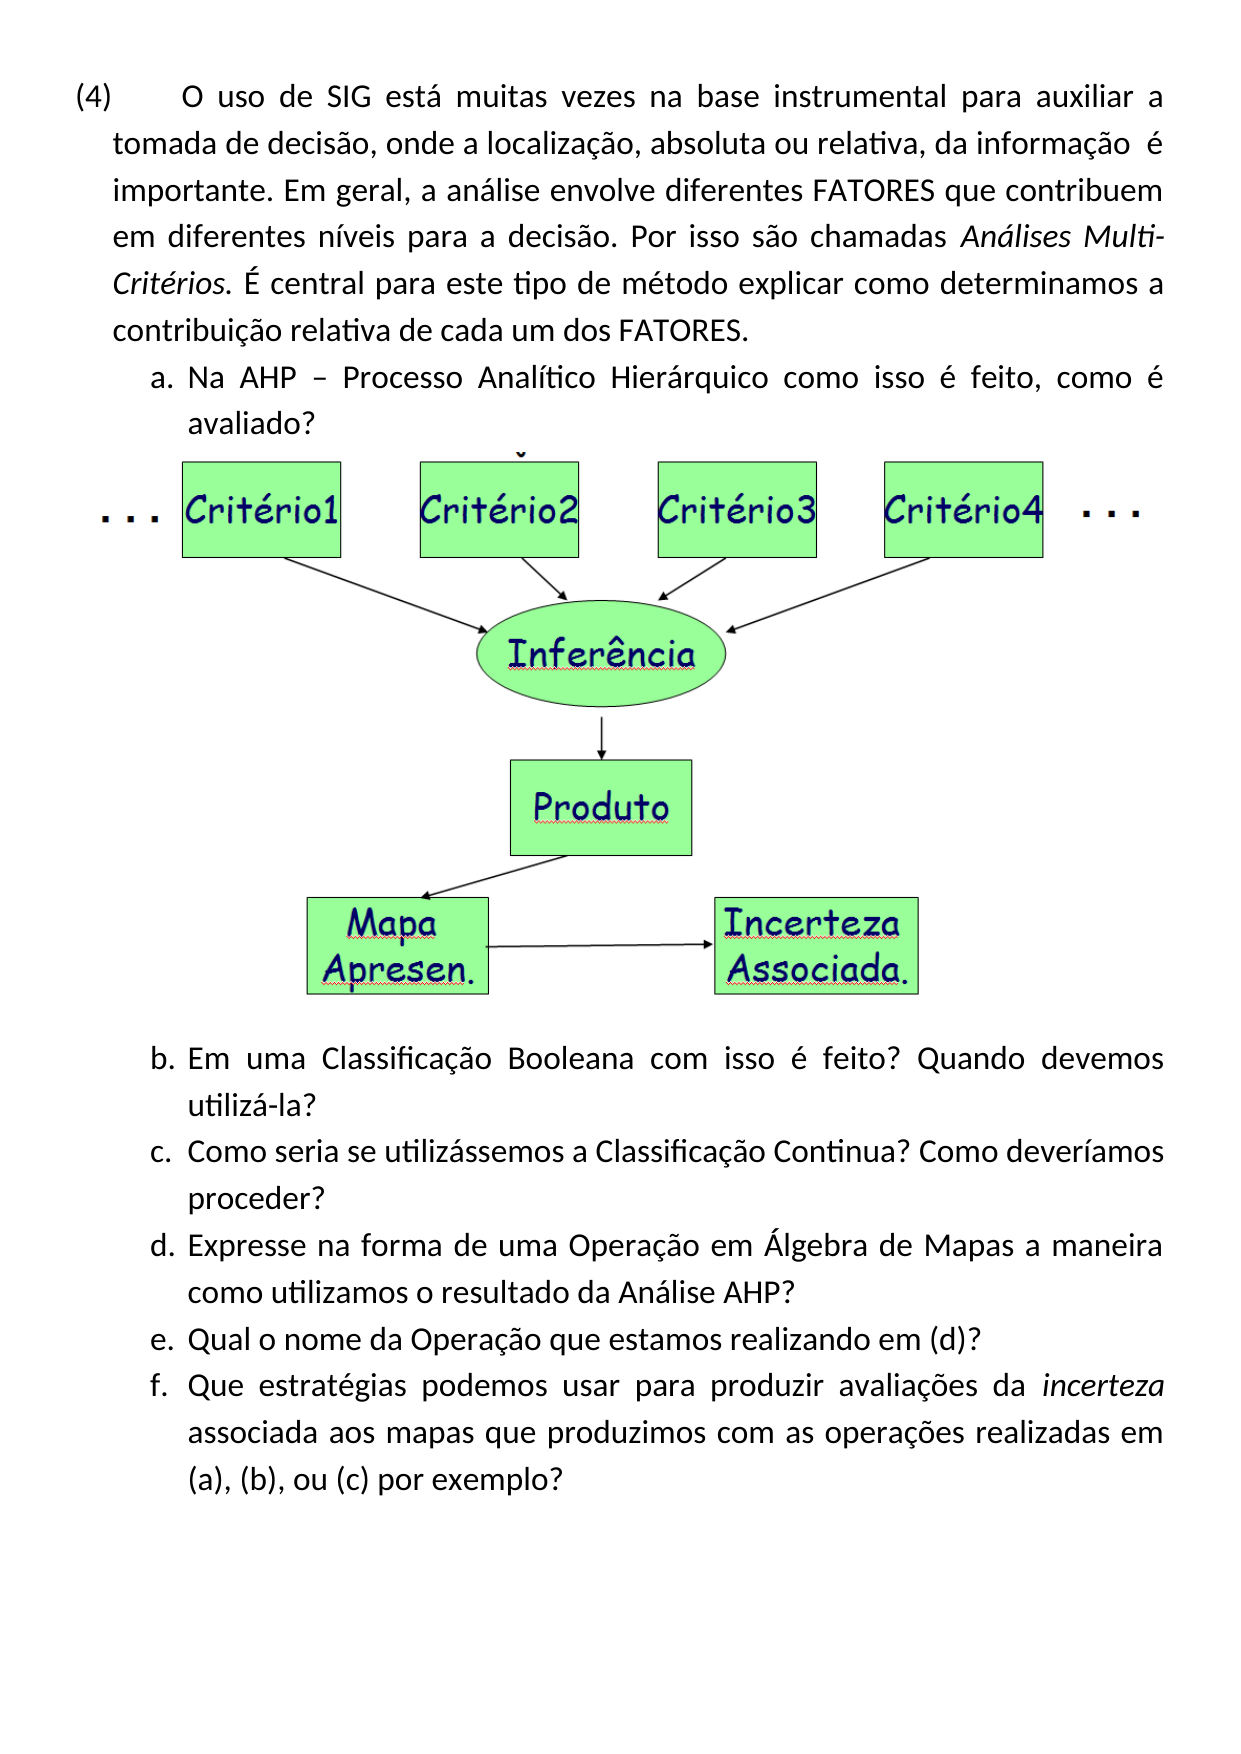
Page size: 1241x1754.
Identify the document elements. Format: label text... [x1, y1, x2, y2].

list O uso de SIG está muitas vezes na base instrumental para auxiliar a tomada de decisão, onde a localização, absoluta ou relativa, da informação é importante. Em geral, a análise envolve diferentes FATORES que contribuem em diferentes níveis para a decisão. Por isso são chamadas Análises Multi-Critérios. É central para este tipo de método explicar como determinamos a contribuição relativa de cada um dos FATORES. [75, 75, 1165, 349]
list Na AHP – Processo Analítico Hierárquico como isso é feito, como é avaliado? [150, 356, 1165, 443]
list Em uma Classificação Booleana com isso é feito? Quando devemos utilizá-la? [150, 1025, 1165, 1124]
list Expresse na forma de uma Operação em Álgebra de Mapas a maneira como utilizamos o resultado da Análise AHP? [150, 1224, 1165, 1312]
list Qual o nome da Operação que estamos realizando em (d)? [150, 1318, 1165, 1358]
list Que estratégias podemos usar para produzir avaliações da incerteza associada aos mapas que produzimos com as operações realizadas em (a), (b), ou (c) por exemplo? [150, 1364, 1165, 1499]
picture [74, 452, 1165, 1025]
list Como seria se utilizássemos a Classificação Continua? Como deveríamos proceder? [150, 1131, 1165, 1218]
